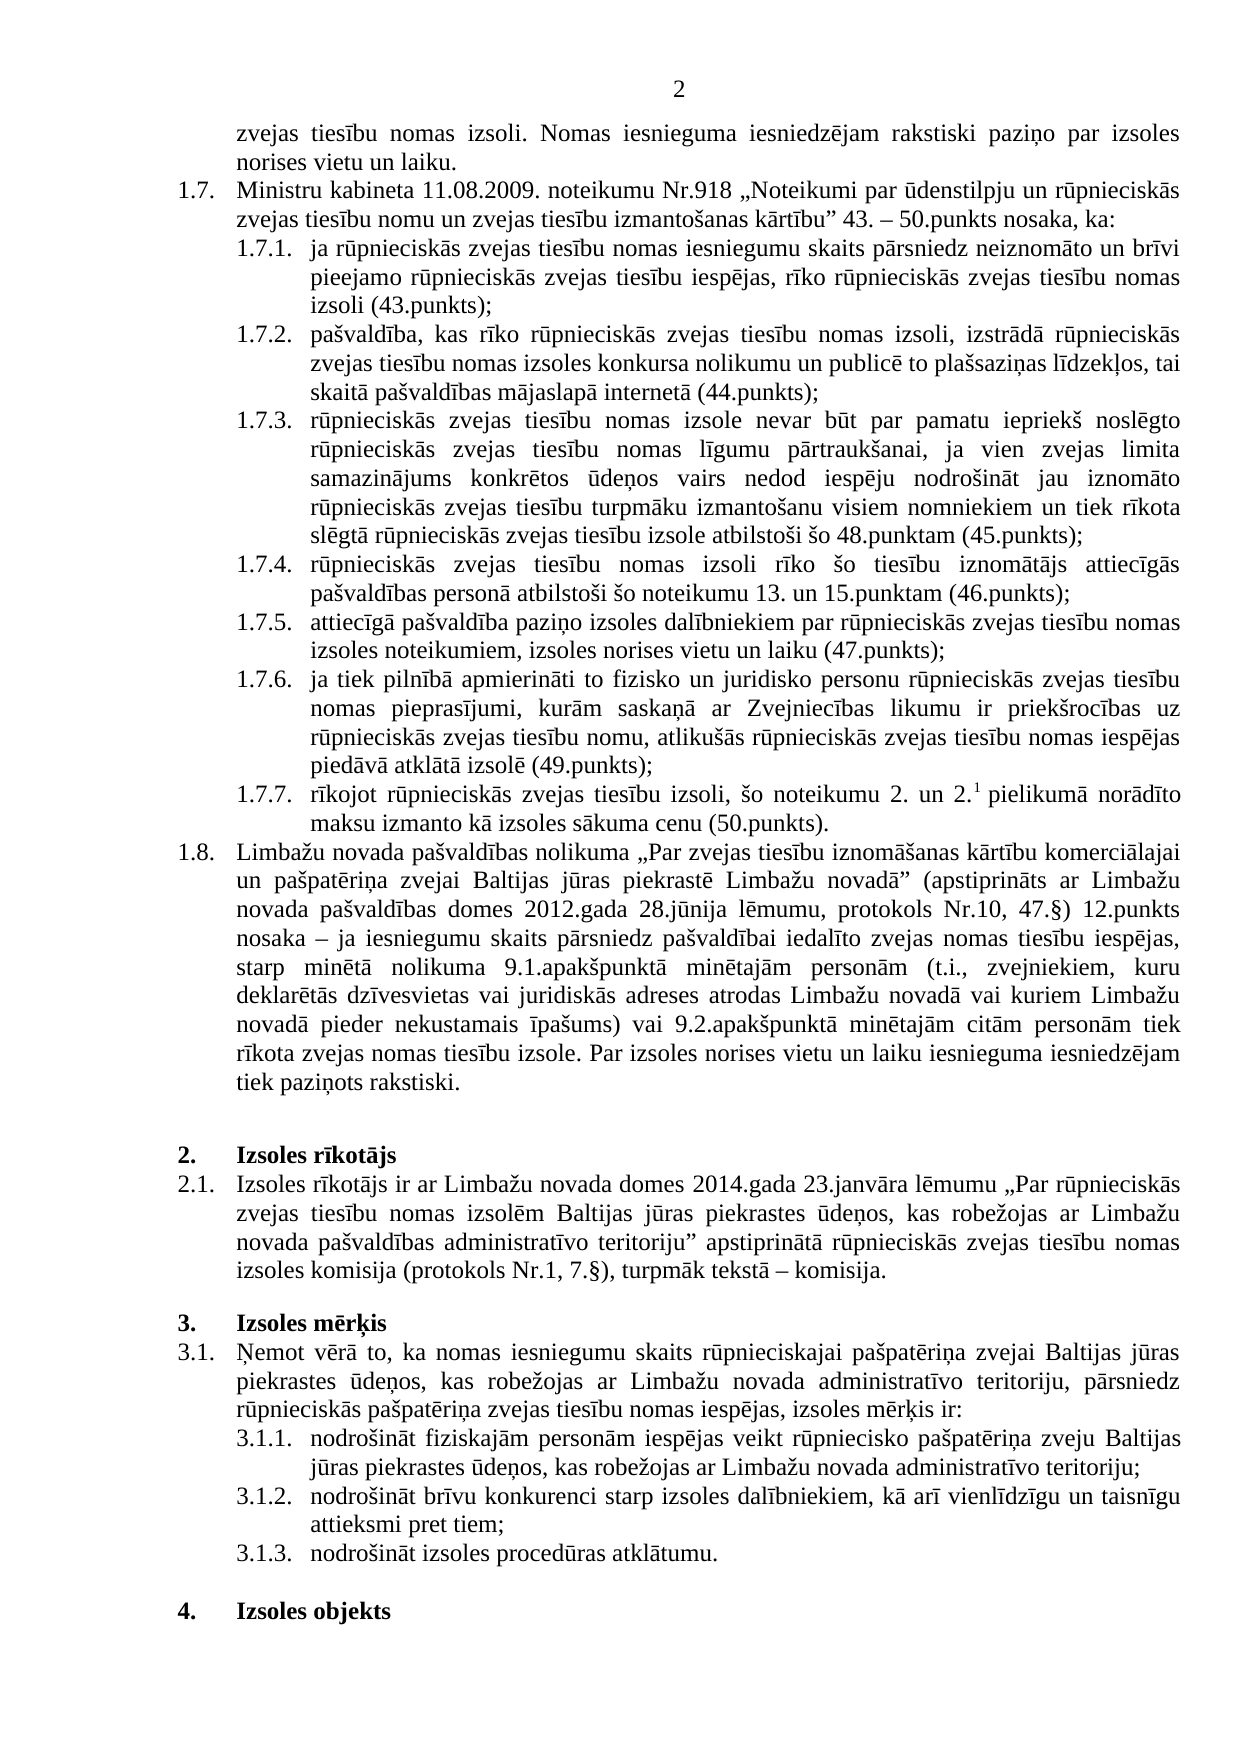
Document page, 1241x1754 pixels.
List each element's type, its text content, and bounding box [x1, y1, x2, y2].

list Ņemot vērā to, ka nomas iesniegumu skaits rūpnieciskajai pašpatēriņa zvejai Baltijas jūras piekrastes ūdeņos, kas robežojas ar Limbažu novada administratīvo teritoriju, pārsniedz rūpnieciskās pašpatēriņa zvejas tiesību nomas iespējas, izsoles mērķis ir: [177, 1337, 1181, 1423]
list Izsoles mērķis [177, 1308, 1181, 1337]
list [177, 118, 1181, 176]
list Izsoles rīkotājs [177, 1141, 1181, 1169]
list ja tiek pilnībā apmierināti to fizisko un juridisko personu rūpnieciskās zvejas tiesību nomas pieprasījumi, kurām saskaņā ar Zvejniecības likumu ir priekšrocības uz rūpnieciskās zvejas tiesību nomu, atlikušās rūpnieciskās zvejas tiesību nomas iespējas piedāvā atklātā izsolē (49.punkts); [236, 664, 1181, 779]
list nodrošināt izsoles procedūras atklātumu. [236, 1538, 1181, 1567]
list rūpnieciskās zvejas tiesību nomas izsole nevar būt par pamatu iepriekš noslēgto rūpnieciskās zvejas tiesību nomas līgumu pārtraukšanai, ja vien zvejas limita samazinājums konkrētos ūdeņos vairs nedod iespēju nodrošināt jau iznomāto rūpnieciskās zvejas tiesību turpmāku izmantošanu visiem nomniekiem un tiek rīkota slēgtā rūpnieciskās zvejas tiesību izsole atbilstoši šo 48.punktam (45.punkts); [236, 406, 1181, 549]
list Izsoles objekts [177, 1596, 1181, 1624]
list pašvaldība, kas rīko rūpnieciskās zvejas tiesību nomas izsoli, izstrādā rūpnieciskās zvejas tiesību nomas izsoles konkursa nolikumu un publicē to plašsaziņas līdzekļos, tai skaitā pašvaldības mājaslapā internetā (44.punkts); [236, 319, 1181, 406]
list nodrošināt brīvu konkurenci starp izsoles dalībniekiem, kā arī vienlīdzīgu un taisnīgu attieksmi pret tiem; [236, 1481, 1181, 1538]
list nodrošināt fiziskajām personām iespējas veikt rūpniecisko pašpatēriņa zveju Baltijas jūras piekrastes ūdeņos, kas robežojas ar Limbažu novada administratīvo teritoriju; [236, 1423, 1181, 1481]
list attiecīgā pašvaldība paziņo izsoles dalībniekiem par rūpnieciskās zvejas tiesību nomas izsoles noteikumiem, izsoles norises vietu un laiku (47.punkts); [236, 607, 1181, 664]
list ja rūpnieciskās zvejas tiesību nomas iesniegumu skaits pārsniedz neiznomāto un brīvi pieejamo rūpnieciskās zvejas tiesību iespējas, rīko rūpnieciskās zvejas tiesību nomas izsoli (43.punkts); [236, 233, 1181, 319]
list rīkojot rūpnieciskās zvejas tiesību izsoli, šo noteikumu 2. un 2.1 pielikumā norādīto maksu izmanto kā izsoles sākuma cenu (50.punkts). [236, 779, 1181, 837]
list Limbažu novada pašvaldības nolikuma „Par zvejas tiesību iznomāšanas kārtību komerciālajai un pašpatēriņa zvejai Baltijas jūras piekrastē Limbažu novadā” (apstiprināts ar Limbažu novada pašvaldības domes 2012.gada 28.jūnija lēmumu, protokols Nr.10, 47.§) 12.punkts nosaka – ja iesniegumu skaits pārsniedz pašvaldībai iedalīto zvejas nomas tiesību iespējas, starp minētā nolikuma 9.1.apakšpunktā minētajām personām (t.i., zvejniekiem, kuru deklarētās dzīvesvietas vai juridiskās adreses atrodas Limbažu novadā vai kuriem Limbažu novadā pieder nekustamais īpašums) vai 9.2.apakšpunktā minētajām citām personām tiek rīkota zvejas nomas tiesību izsole. Par izsoles norises vietu un laiku iesnieguma iesniedzējam tiek paziņots rakstiski. [177, 837, 1181, 1096]
list Izsoles rīkotājs ir ar Limbažu novada domes 2014.gada 23.janvāra lēmumu „Par rūpnieciskās zvejas tiesību nomas izsolēm Baltijas jūras piekrastes ūdeņos, kas robežojas ar Limbažu novada pašvaldības administratīvo teritoriju” apstiprinātā rūpnieciskās zvejas tiesību nomas izsoles komisija (protokols Nr.1, 7.§), turpmāk tekstā – komisija. [177, 1169, 1181, 1284]
list rūpnieciskās zvejas tiesību nomas izsoli rīko šo tiesību iznomātājs attiecīgās pašvaldības personā atbilstoši šo noteikumu 13. un 15.punktam (46.punkts); [236, 549, 1181, 607]
list Ministru kabineta 11.08.2009. noteikumu Nr.918 „Noteikumi par ūdenstilpju un rūpnieciskās zvejas tiesību nomu un zvejas tiesību izmantošanas kārtību” 43. – 50.punkts nosaka, ka: [177, 176, 1181, 233]
